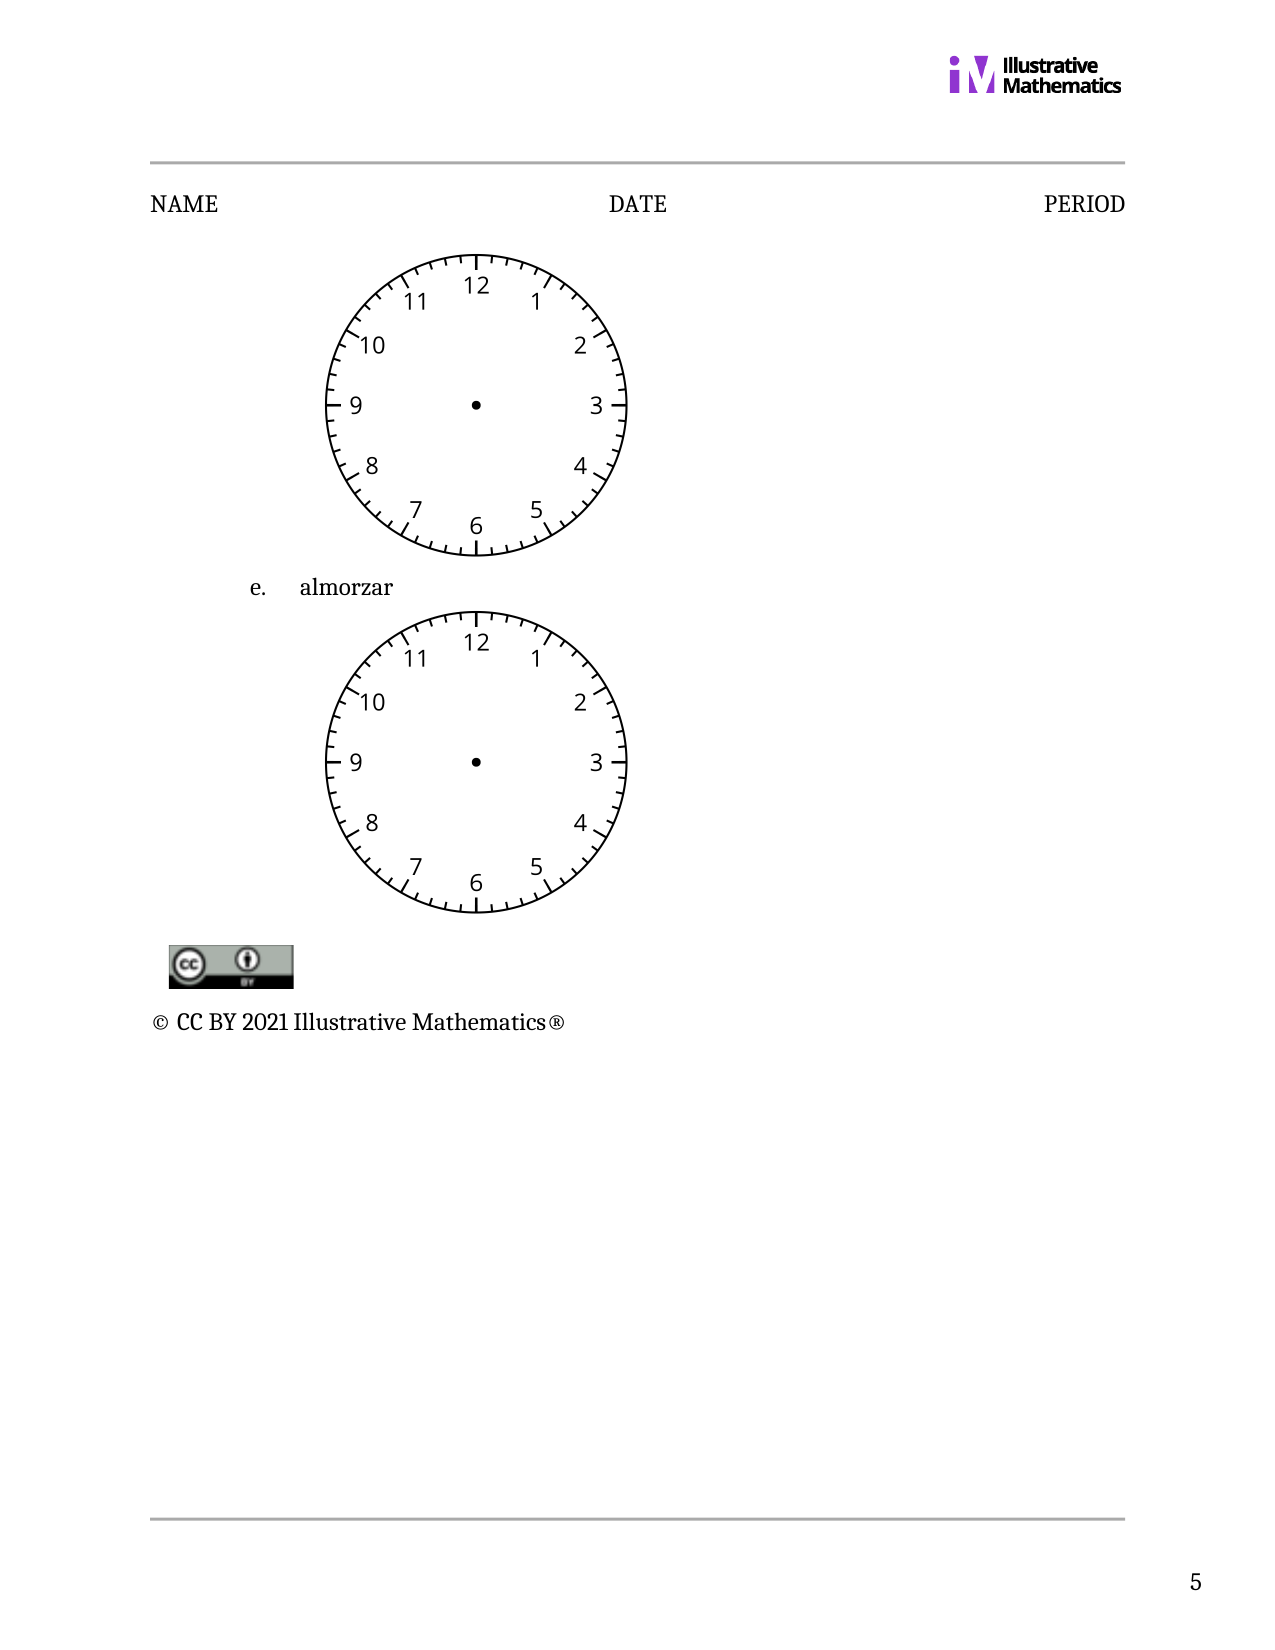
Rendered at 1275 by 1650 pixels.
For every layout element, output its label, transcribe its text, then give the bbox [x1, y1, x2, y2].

list almorzar [250, 572, 1125, 601]
picture [168, 945, 294, 989]
picture [318, 247, 634, 563]
picture [318, 605, 634, 920]
picture [949, 55, 1121, 93]
text © CC BY 2021 Illustrative Mathematics® [150, 1007, 1125, 1036]
